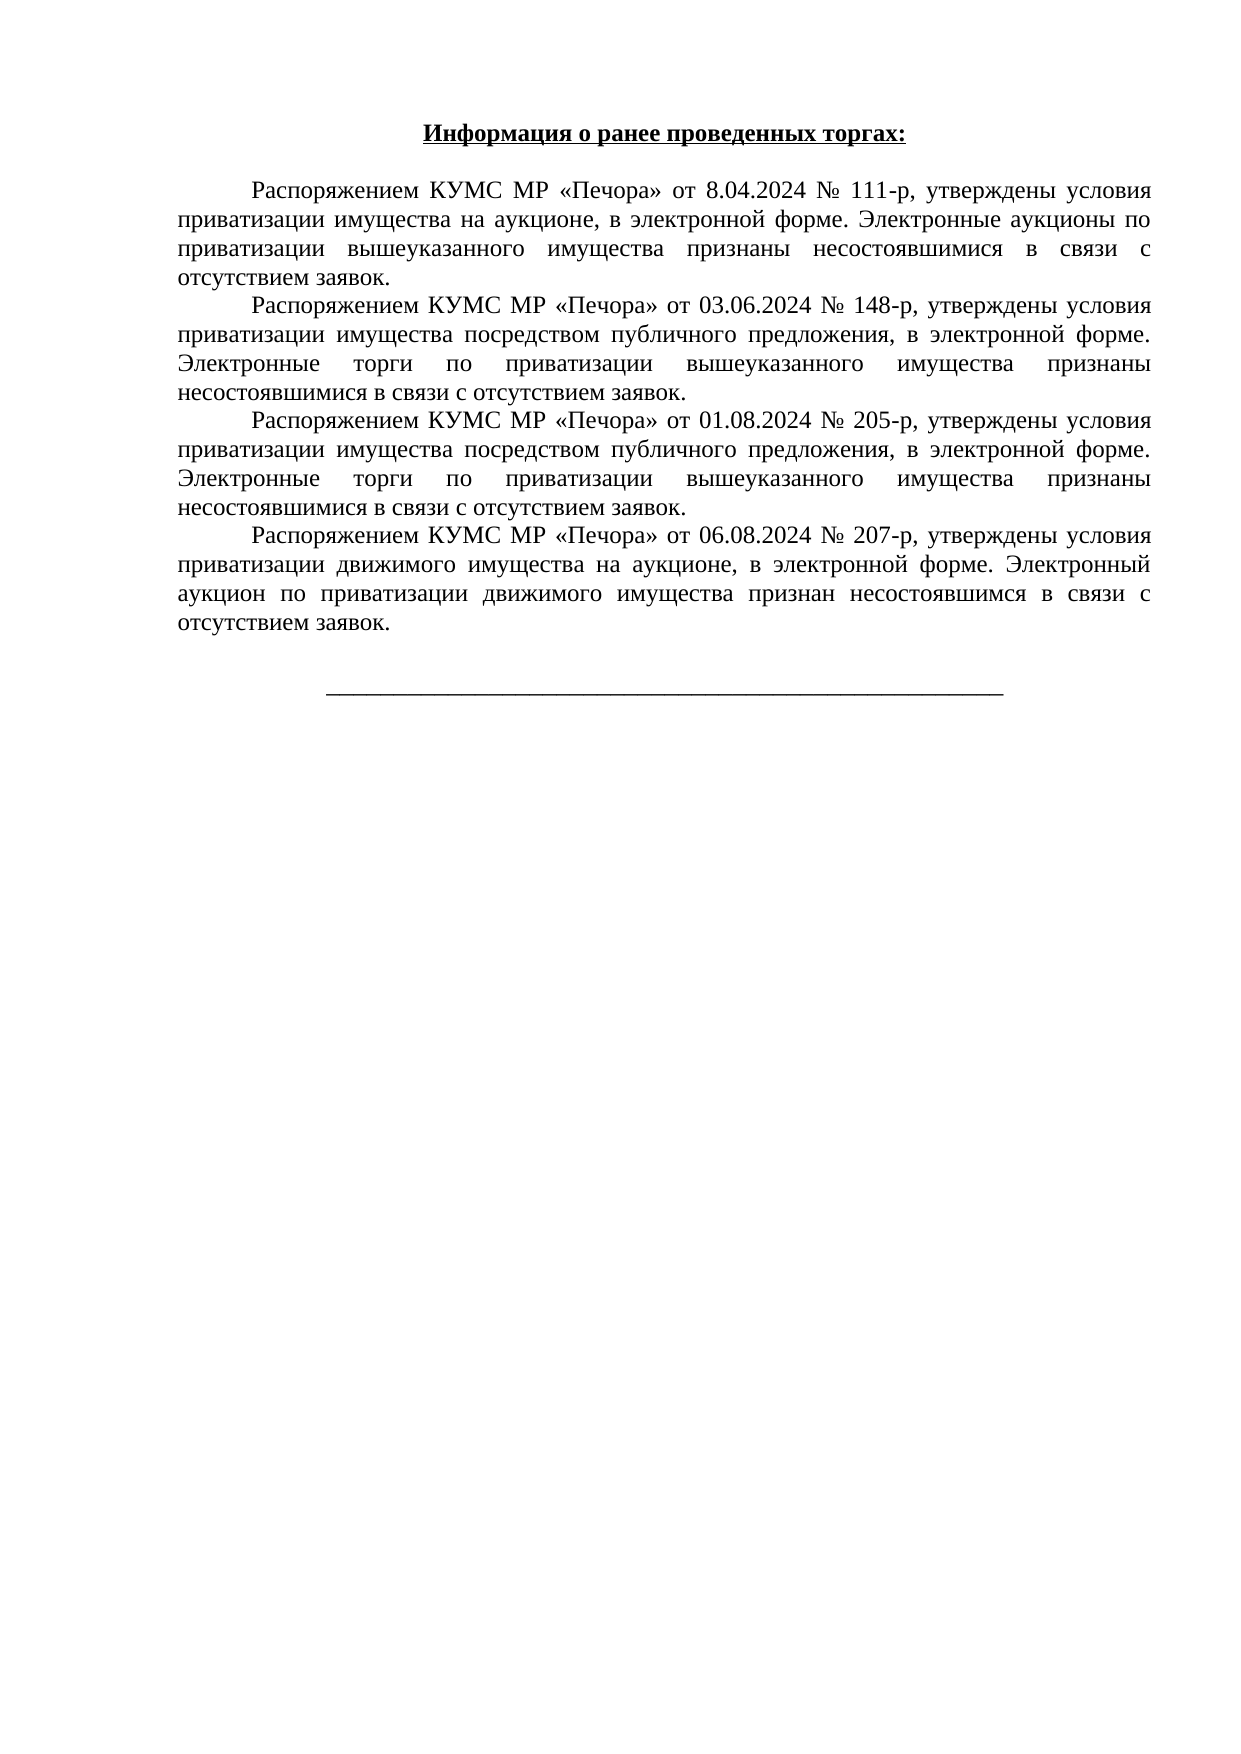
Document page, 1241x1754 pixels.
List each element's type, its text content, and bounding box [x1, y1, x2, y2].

text Распоряжением КУМС МР «Печора» от 01.08.2024 № 205-р, утверждены условия приватизации имущества посредством публичного предложения, в электронной форме. Электронные торги по приватизации вышеуказанного имущества признаны несостоявшимися в связи с отсутствием заявок. [177, 406, 1152, 521]
text Распоряжением КУМС МР «Печора» от 03.06.2024 № 148-р, утверждены условия приватизации имущества посредством публичного предложения, в электронной форме. Электронные торги по приватизации вышеуказанного имущества признаны несостоявшимися в связи с отсутствием заявок. [177, 291, 1152, 406]
text Распоряжением КУМС МР «Печора» от 06.08.2024 № 207-р, утверждены условия приватизации движимого имущества на аукционе, в электронной форме. Электронный аукцион по приватизации движимого имущества признан несостоявшимся в связи с отсутствием заявок. [177, 521, 1152, 636]
text Распоряжением КУМС МР «Печора» от 8.04.2024 № 111-р, утверждены условия приватизации имущества на аукционе, в электронной форме. Электронные аукционы по приватизации вышеуказанного имущества признаны несостоявшимися в связи с отсутствием заявок. [177, 176, 1152, 291]
text Информация о ранее проведенных торгах: [177, 118, 1152, 147]
text __________________________________________________ [177, 667, 1152, 698]
